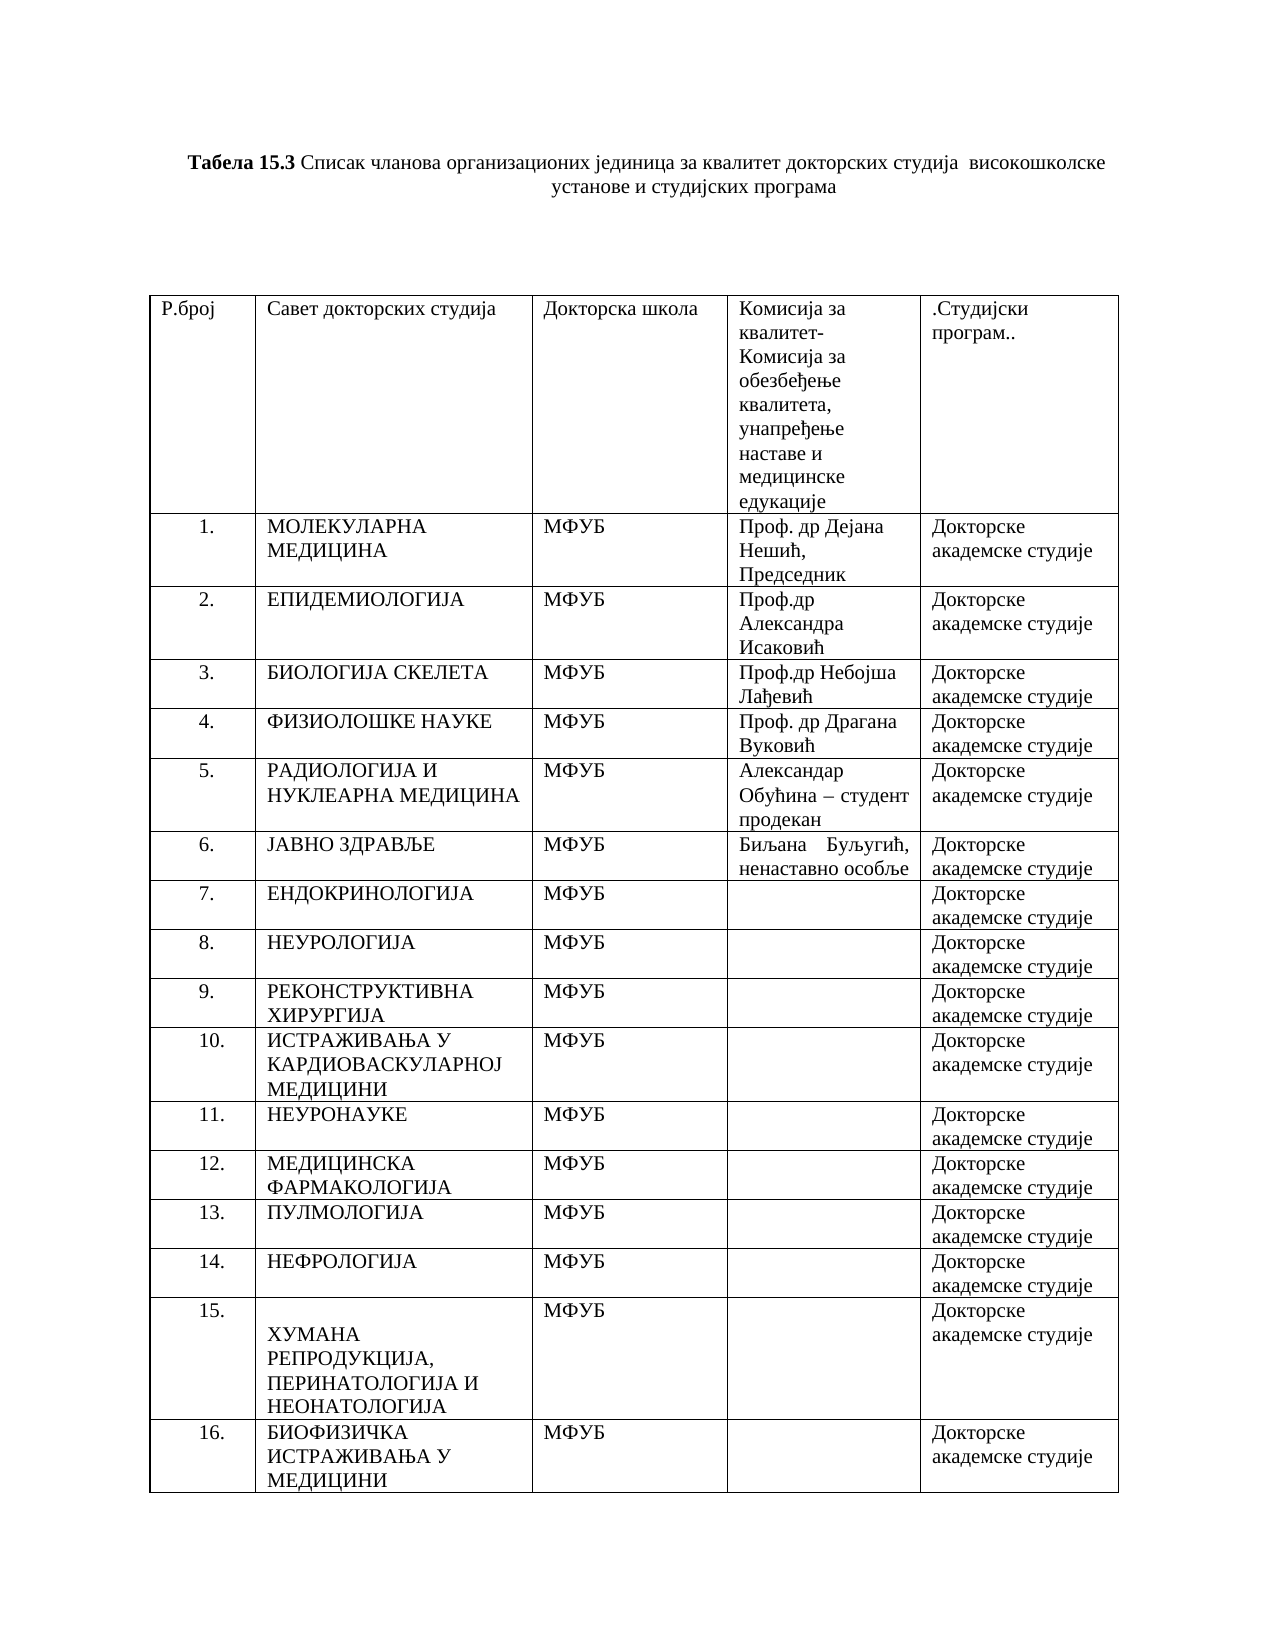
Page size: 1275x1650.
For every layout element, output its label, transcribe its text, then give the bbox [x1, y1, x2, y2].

table_cell МФУБ [533, 1028, 727, 1101]
table_cell Проф. др Драгана Вуковић [728, 709, 920, 757]
table_cell ИСТРАЖИВАЊА У КАРДИОВАСКУЛАРНОЈ МЕДИЦИНИ [256, 1028, 532, 1101]
table_cell ЕПИДЕМИОЛОГИЈА [256, 587, 532, 659]
table_cell Докторске академске студије [921, 587, 1118, 659]
table_cell ПУЛМОЛОГИЈА [256, 1200, 532, 1248]
table_header .Студијски програм.. [921, 296, 1118, 513]
table_cell Биљана Буљугић, ненаставно особље [728, 832, 920, 880]
table_cell [151, 930, 255, 978]
table_cell [728, 881, 920, 929]
table_cell МФУБ [533, 709, 727, 757]
table_cell Докторске академске студије [921, 832, 1118, 880]
table_cell Александар Обућина – студент продекан [728, 759, 920, 831]
table_cell [151, 979, 255, 1027]
table_cell [151, 1420, 255, 1492]
table_cell РАДИОЛОГИЈА И НУКЛЕАРНА МЕДИЦИНА [256, 759, 532, 831]
table_cell МФУБ [533, 514, 727, 586]
table_cell Докторске академске студије [921, 660, 1118, 708]
table_cell МФУБ [533, 759, 727, 831]
table_cell НЕУРОЛОГИЈА [256, 930, 532, 978]
table_cell ФИЗИОЛОШКЕ НАУКЕ [256, 709, 532, 757]
table_cell [728, 1298, 920, 1418]
table_cell [151, 587, 255, 659]
table_cell Докторске академске студије [921, 930, 1118, 978]
table_header Докторска школа [533, 296, 727, 513]
table_cell ЕНДОКРИНОЛОГИЈА [256, 881, 532, 929]
table_cell [728, 1028, 920, 1101]
table_cell [728, 1420, 920, 1492]
table_header Комисија за квалитет- Комисија за обезбеђење квалитета, унапређење наставе и медицинске едукације [728, 296, 920, 513]
table_cell МФУБ [533, 1249, 727, 1297]
table_cell [151, 1298, 255, 1418]
table_cell МФУБ [533, 1420, 727, 1492]
table_header Савет докторских студија [256, 296, 532, 513]
table_cell БИОЛОГИЈА СКЕЛЕТА [256, 660, 532, 708]
table_cell Докторске академске студије [921, 1151, 1118, 1199]
table_header Р.број [151, 296, 255, 513]
table_cell [728, 1200, 920, 1248]
table_cell МФУБ [533, 1200, 727, 1248]
table_cell Докторске академске студије [921, 709, 1118, 757]
text Табела 15.3 Списак чланова организационих јединица за квалитет докторских студија високошколске установе и студијских програма [169, 150, 1125, 198]
table_cell [151, 1028, 255, 1101]
table_cell МФУБ [533, 979, 727, 1027]
table_cell [151, 881, 255, 929]
table_cell [728, 1151, 920, 1199]
table_cell [151, 1151, 255, 1199]
table_cell [151, 514, 255, 586]
table_cell МЕДИЦИНСКА ФАРМАКОЛОГИЈА [256, 1151, 532, 1199]
table_cell [151, 759, 255, 831]
table_cell МФУБ [533, 1298, 727, 1418]
table_cell [728, 1102, 920, 1150]
table_cell Докторске академске студије [921, 1102, 1118, 1150]
table_cell [151, 1102, 255, 1150]
table_cell РЕКОНСТРУКТИВНА ХИРУРГИЈА [256, 979, 532, 1027]
table_cell МФУБ [533, 1151, 727, 1199]
table_cell Докторске академске студије [921, 759, 1118, 831]
table_cell Проф. др Дејана Нешић, Председник [728, 514, 920, 586]
table_cell Докторске академске студије [921, 979, 1118, 1027]
table_cell МФУБ [533, 1102, 727, 1150]
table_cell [921, 1420, 1118, 1492]
table_cell Докторске академске студије [921, 1028, 1118, 1101]
table_cell БИОФИЗИЧКА ИСТРАЖИВАЊА У МЕДИЦИНИ [256, 1420, 532, 1492]
table_cell Докторске академске студије [921, 1249, 1118, 1297]
table_cell [728, 979, 920, 1027]
table_cell МФУБ [533, 587, 727, 659]
table_cell НЕУРОНАУКЕ [256, 1102, 532, 1150]
table_cell МОЛЕКУЛАРНА МЕДИЦИНА [256, 514, 532, 586]
table_cell [151, 709, 255, 757]
table_cell Проф.др Александра Исаковић [728, 587, 920, 659]
table_cell МФУБ [533, 832, 727, 880]
table_cell Проф.др Небојша Лађевић [728, 660, 920, 708]
table_cell [151, 832, 255, 880]
table_cell НЕФРОЛОГИЈА [256, 1249, 532, 1297]
table_cell [728, 930, 920, 978]
table_cell [151, 1249, 255, 1297]
table_cell Докторске академске студије [921, 1200, 1118, 1248]
table_cell Докторске академске студије [921, 881, 1118, 929]
table_cell [151, 660, 255, 708]
table_cell МФУБ [533, 660, 727, 708]
table_cell ХУМАНА РЕПРОДУКЦИЈА, ПЕРИНАТОЛОГИЈА И НЕОНАТОЛОГИЈА [256, 1298, 532, 1418]
table_cell [728, 1249, 920, 1297]
table_cell ЈАВНО ЗДРАВЉЕ [256, 832, 532, 880]
table_cell МФУБ [533, 881, 727, 929]
table_cell Докторске академске студије [921, 1298, 1118, 1418]
table_cell [151, 1200, 255, 1248]
table_cell МФУБ [533, 930, 727, 978]
table_cell Докторске академске студије [921, 514, 1118, 586]
